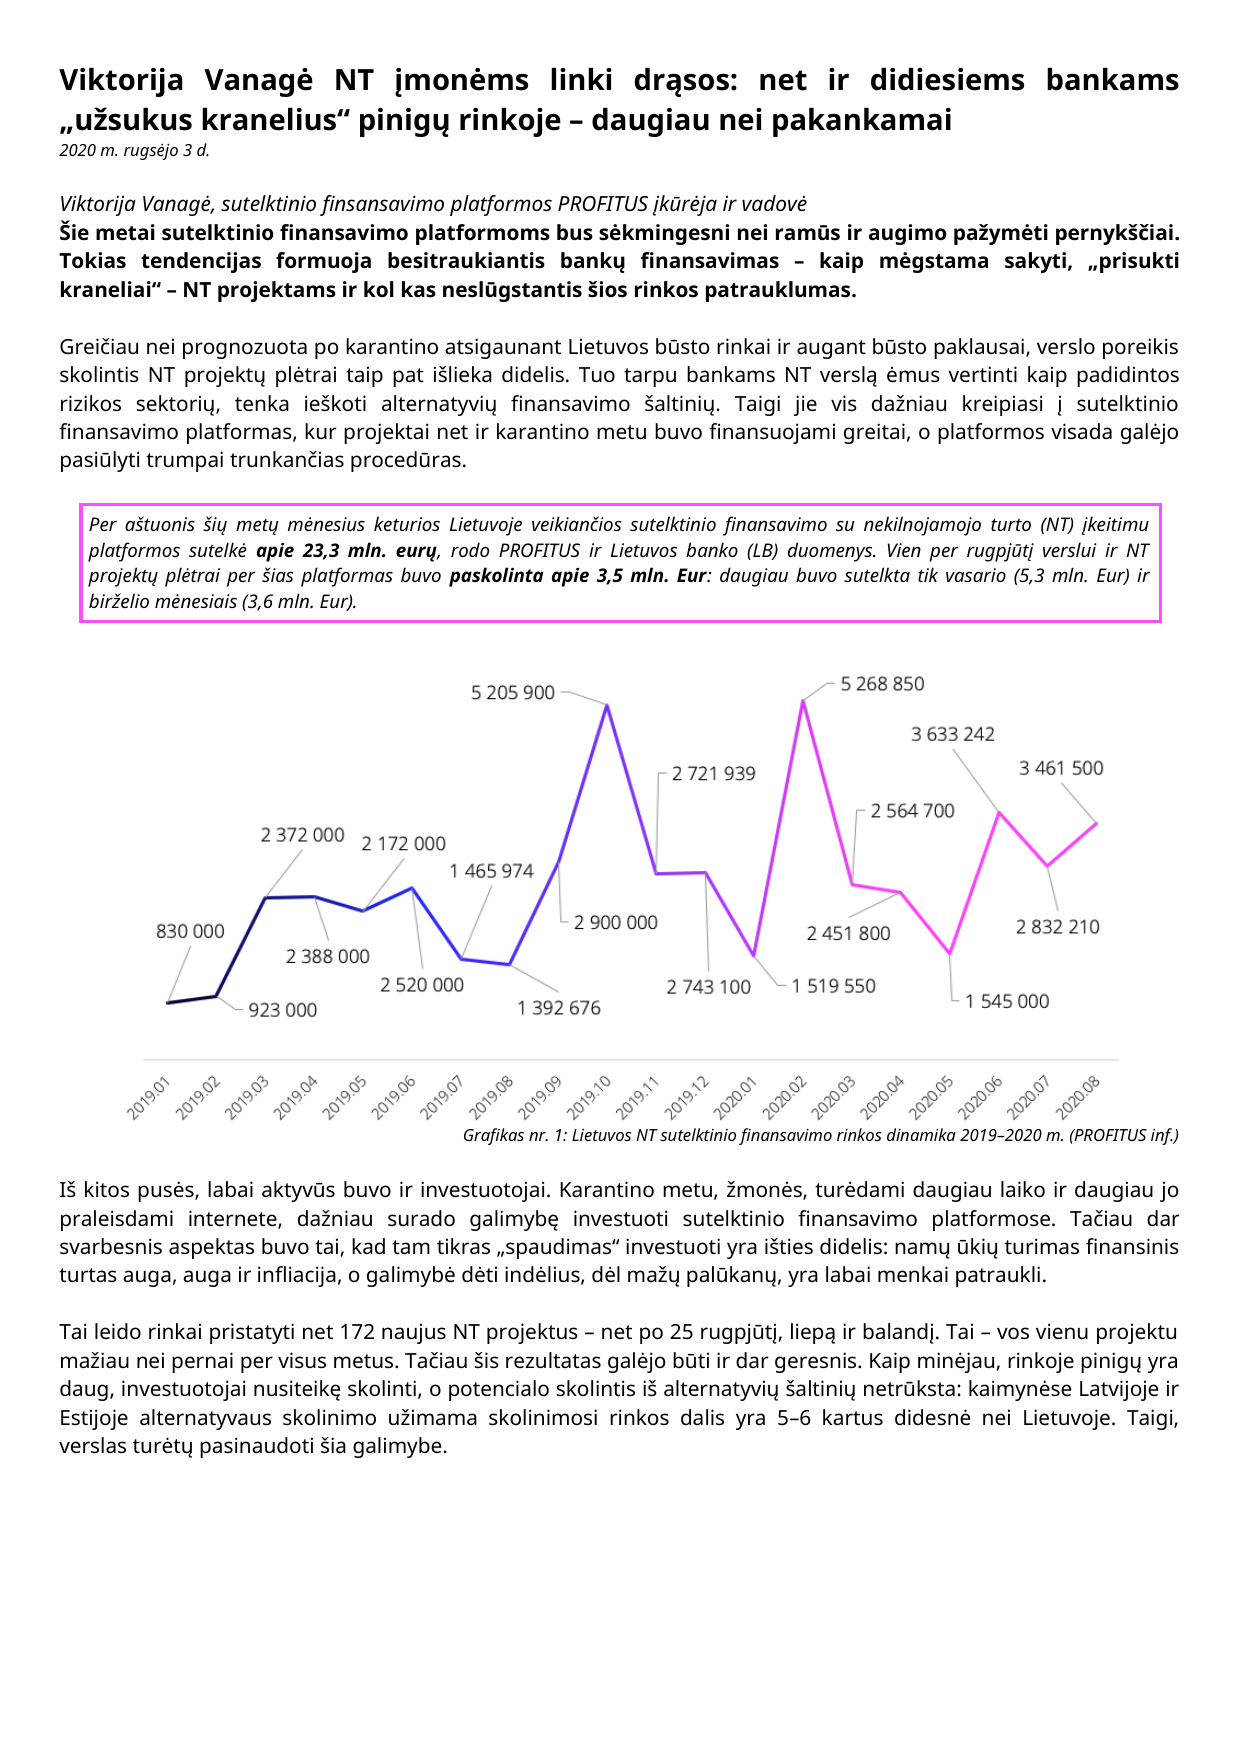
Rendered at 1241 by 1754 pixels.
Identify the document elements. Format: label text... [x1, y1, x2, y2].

text Viktorija Vanagė, sutelktinio finsansavimo platformos PROFITUS įkūrėja ir vadovė [59, 189, 1181, 218]
picture [121, 651, 1120, 1124]
text Viktorija Vanagė NT įmonėms linki drąsos: net ir didiesiems bankams „užsukus kranelius“ pinigų rinkoje – daugiau nei pakankamai [59, 59, 1181, 138]
text Per aštuonis šių metų mėnesius keturios Lietuvoje veikiančios sutelktinio finansavimo su nekilnojamojo turto (NT) įkeitimu platformos sutelkė apie 23,3 mln. eurų, rodo PROFITUS ir Lietuvos banko (LB) duomenys. Vien per rugpjūtį verslui ir NT projektų plėtrai per šias platformas buvo paskolinta apie 3,5 mln. Eur: daugiau buvo sutelkta tik vasario (5,3 mln. Eur) ir birželio mėnesiais (3,6 mln. Eur). [83, 506, 1159, 620]
text Greičiau nei prognozuota po karantino atsigaunant Lietuvos būsto rinkai ir augant būsto paklausai, verslo poreikis skolintis NT projektų plėtrai taip pat išlieka didelis. Tuo tarpu bankams NT verslą ėmus vertinti kaip padidintos rizikos sektorių, tenka ieškoti alternatyvių finansavimo šaltinių. Taigi jie vis dažniau kreipiasi į sutelktinio finansavimo platformas, kur projektai net ir karantino metu buvo finansuojami greitai, o platformos visada galėjo pasiūlyti trumpai trunkančias procedūras. [59, 332, 1181, 474]
text Tai leido rinkai pristatyti net 172 naujus NT projektus – net po 25 rugpjūtį, liepą ir balandį. Tai – vos vienu projektu mažiau nei pernai per visus metus. Tačiau šis rezultatas galėjo būti ir dar geresnis. Kaip minėjau, rinkoje pinigų yra daug, investuotojai nusiteikę skolinti, o potencialo skolintis iš alternatyvių šaltinių netrūksta: kaimynėse Latvijoje ir Estijoje alternatyvaus skolinimo užimama skolinimosi rinkos dalis yra 5–6 kartus didesnė nei Lietuvoje. Taigi, verslas turėtų pasinaudoti šia galimybe. [59, 1317, 1181, 1459]
text Šie metai sutelktinio finansavimo platformoms bus sėkmingesni nei ramūs ir augimo pažymėti pernykščiai. Tokias tendencijas formuoja besitraukiantis bankų finansavimas – kaip mėgstama sakyti, „prisukti kraneliai“ – NT projektams ir kol kas neslūgstantis šios rinkos patrauklumas. [59, 218, 1181, 303]
text 2020 m. rugsėjo 3 d. [59, 138, 1181, 161]
text Iš kitos pusės, labai aktyvūs buvo ir investuotojai. Karantino metu, žmonės, turėdami daugiau laiko ir daugiau jo praleisdami internete, dažniau surado galimybę investuoti sutelktinio finansavimo platformose. Tačiau dar svarbesnis aspektas buvo tai, kad tam tikras „spaudimas“ investuoti yra išties didelis: namų ūkių turimas finansinis turtas auga, auga ir infliacija, o galimybė dėti indėlius, dėl mažų palūkanų, yra labai menkai patraukli. [59, 1175, 1181, 1289]
text Grafikas nr. 1: Lietuvos NT sutelktinio finansavimo rinkos dinamika 2019–2020 m. (PROFITUS inf.) [59, 1124, 1181, 1147]
